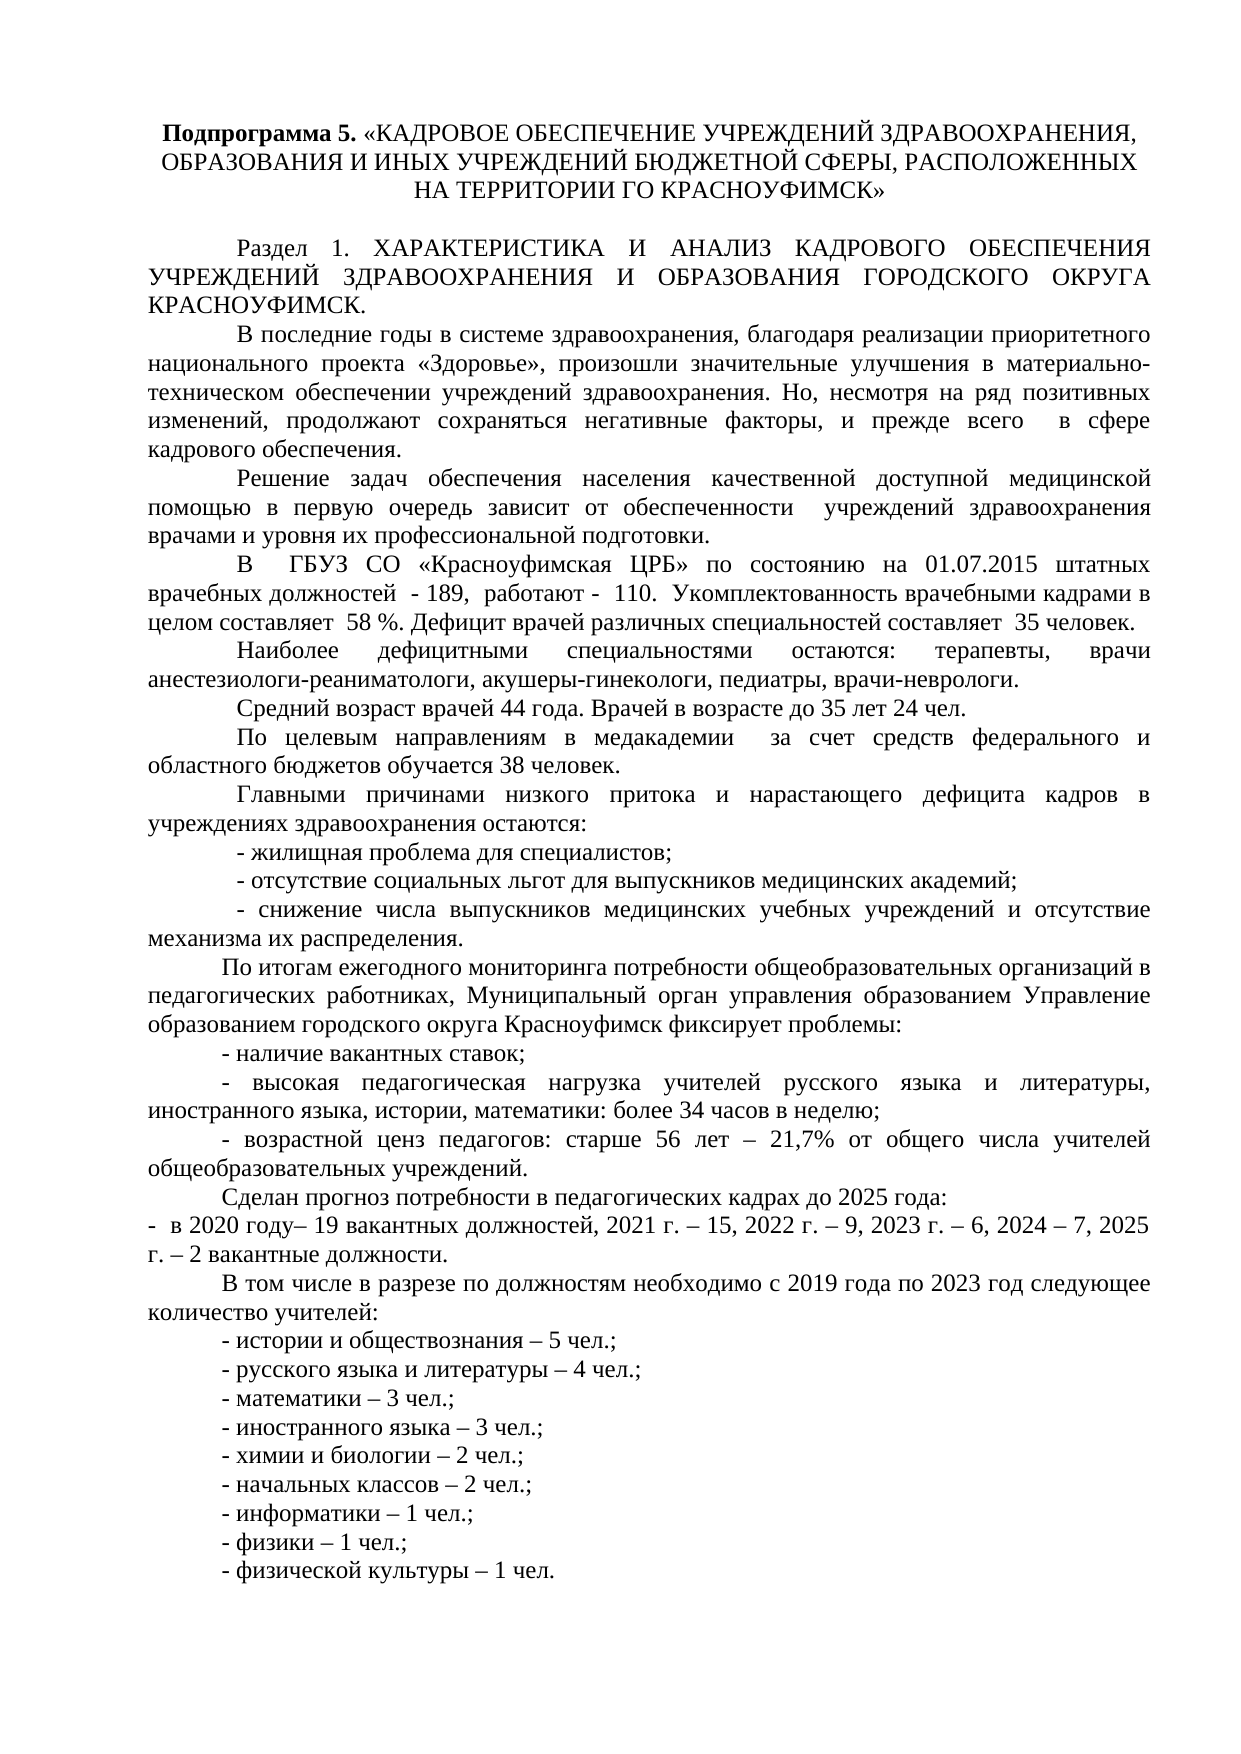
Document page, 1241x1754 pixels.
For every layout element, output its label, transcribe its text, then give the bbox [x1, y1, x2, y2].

text По целевым направлениям в медакадемии за счет средств федерального и областного бюджетов обучается 38 человек. [148, 722, 1152, 779]
text - начальных классов – 2 чел.; [148, 1469, 1152, 1498]
text Наиболее дефицитными специальностями остаются: терапевты, врачи анестезиологи-реаниматологи, акушеры-гинекологи, педиатры, врачи-неврологи. [148, 636, 1152, 693]
text В том числе в разрезе по должностям необходимо с 2019 года по 2023 год следующее количество учителей: [148, 1268, 1152, 1326]
text Раздел 1. ХАРАКТЕРИСТИКА И АНАЛИЗ КАДРОВОГО ОБЕСПЕЧЕНИЯ УЧРЕЖДЕНИЙ ЗДРАВООХРАНЕНИЯ И ОБРАЗОВАНИЯ ГОРОДСКОГО ОКРУГА КРАСНОУФИМСК. [148, 233, 1152, 319]
text - химии и биологии – 2 чел.; [148, 1441, 1152, 1469]
text - отсутствие социальных льгот для выпускников медицинских академий; [148, 866, 1152, 894]
text Главными причинами низкого притока и нарастающего дефицита кадров в учреждениях здравоохранения остаются: [148, 779, 1152, 837]
text - возрастной ценз педагогов: старше 56 лет – 21,7% от общего числа учителей общеобразовательных учреждений. [148, 1124, 1152, 1182]
text Решение задач обеспечения населения качественной доступной медицинской помощью в первую очередь зависит от обеспеченности учреждений здравоохранения врачами и уровня их профессиональной подготовки. [148, 463, 1152, 549]
text - снижение числа выпускников медицинских учебных учреждений и отсутствие механизма их распределения. [148, 894, 1152, 952]
text - наличие вакантных ставок; [148, 1038, 1152, 1067]
text - в 2020 году– 19 вакантных должностей, 2021 г. – 15, 2022 г. – 9, 2023 г. – 6, 2024 – 7, 2025 г. – 2 вакантные должности. [148, 1211, 1152, 1268]
text В ГБУЗ СО «Красноуфимская ЦРБ» по состоянию на 01.07.2015 штатных врачебных должностей - 189, работают - 110. Укомплектованность врачебными кадрами в целом составляет 58 %. Дефицит врачей различных специальностей составляет 35 человек. [148, 549, 1152, 636]
text Средний возраст врачей 44 года. Врачей в возрасте до 35 лет 24 чел. [148, 693, 1152, 722]
text - высокая педагогическая нагрузка учителей русского языка и литературы, иностранного языка, истории, математики: более 34 часов в неделю; [148, 1067, 1152, 1124]
text Сделан прогноз потребности в педагогических кадрах до 2025 года: [148, 1182, 1152, 1211]
text - математики – 3 чел.; [148, 1383, 1152, 1412]
text - русского языка и литературы – 4 чел.; [148, 1354, 1152, 1383]
text - истории и обществознания – 5 чел.; [148, 1326, 1152, 1354]
text - информатики – 1 чел.; [148, 1498, 1152, 1527]
text В последние годы в системе здравоохранения, благодаря реализации приоритетного национального проекта «Здоровье», произошли значительные улучшения в материально-техническом обеспечении учреждений здравоохранения. Но, несмотря на ряд позитивных изменений, продолжают сохраняться негативные факторы, и прежде всего в сфере кадрового обеспечения. [148, 319, 1152, 463]
text - жилищная проблема для специалистов; [148, 837, 1152, 866]
text Подпрограмма 5. «Кадровое обеспечение учреждений здравоохранения, образования и иных учреждений бюджетной сферы, расположенных на ТЕРРИТОРИИ ГО Красноуфимск» [148, 118, 1152, 204]
text - иностранного языка – 3 чел.; [148, 1412, 1152, 1441]
text - физической культуры – 1 чел. [148, 1556, 1152, 1584]
text - физики – 1 чел.; [148, 1527, 1152, 1556]
text По итогам ежегодного мониторинга потребности общеобразовательных организаций в педагогических работниках, Муниципальный орган управления образованием Управление образованием городского округа Красноуфимск фиксирует проблемы: [148, 952, 1152, 1038]
